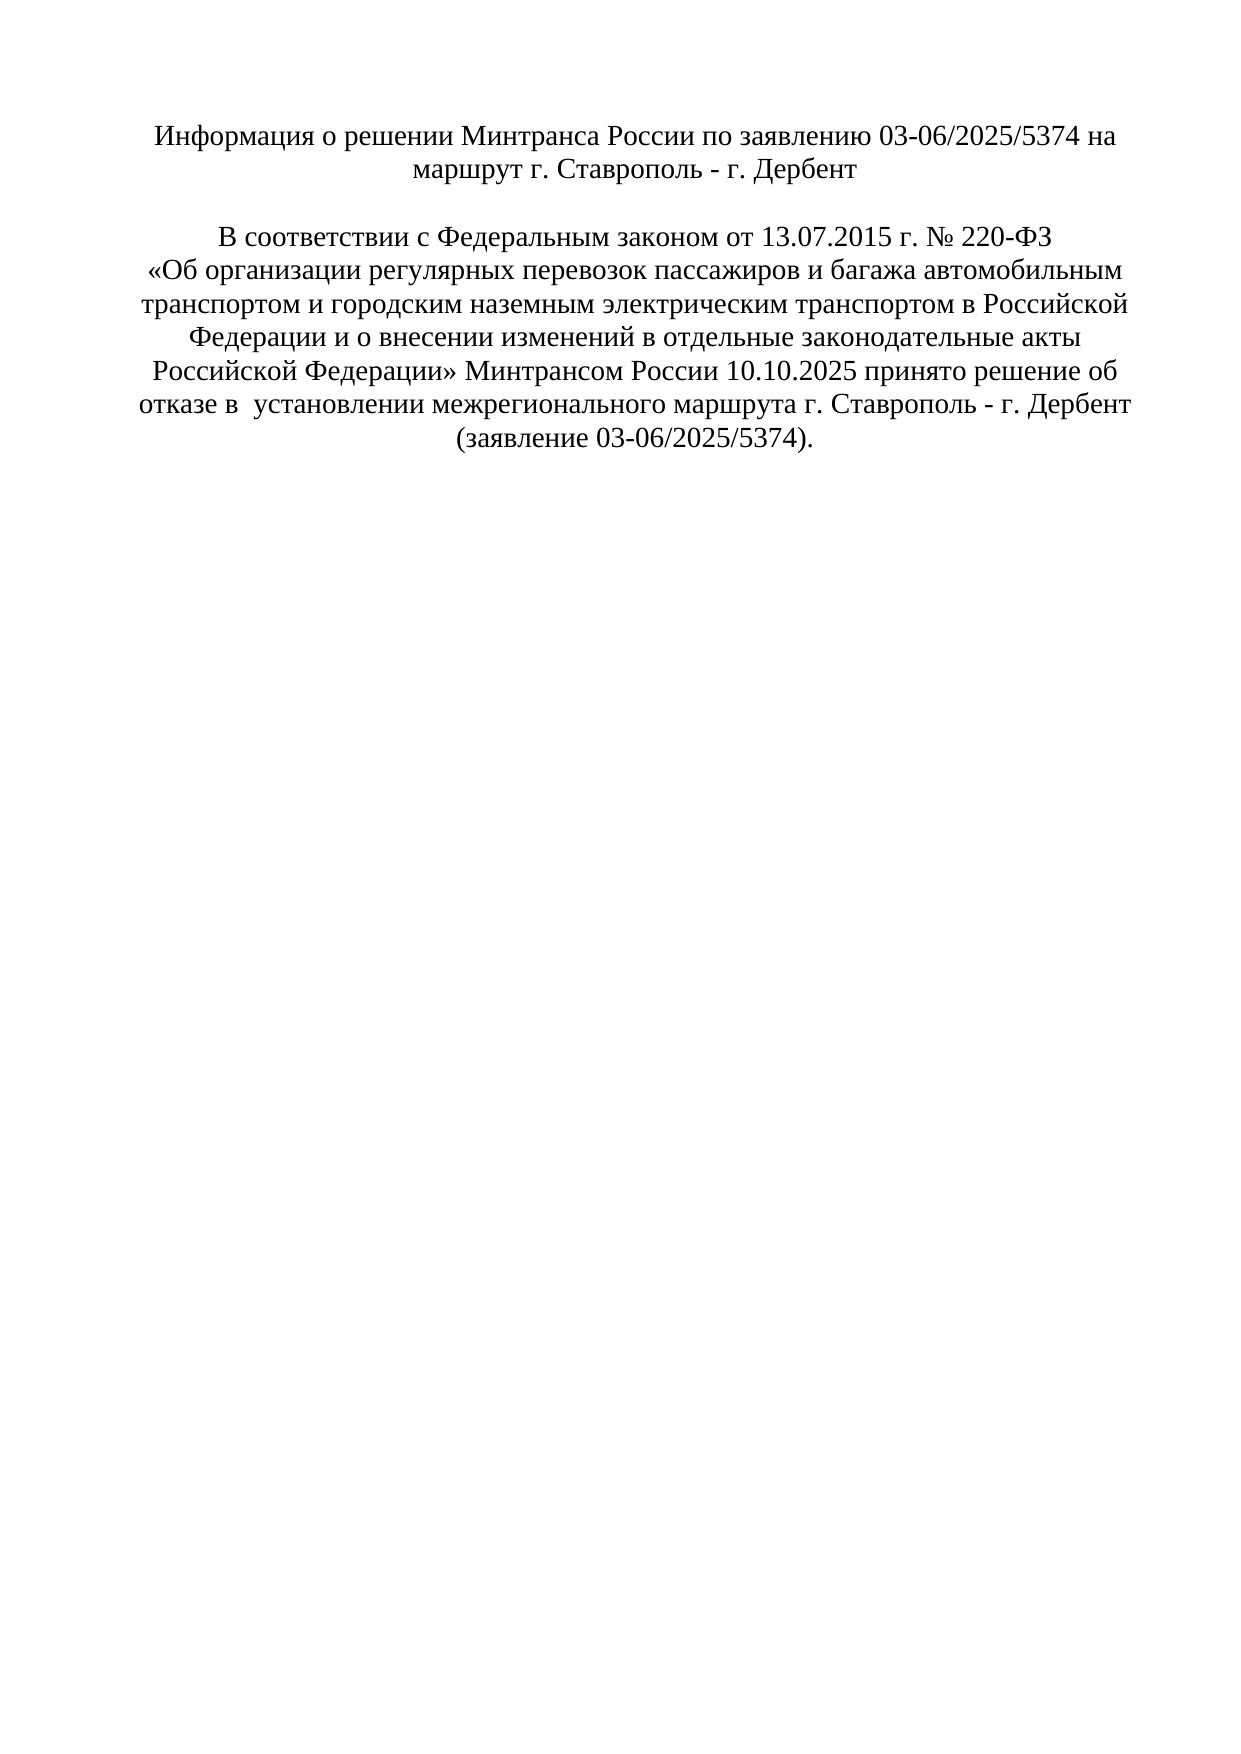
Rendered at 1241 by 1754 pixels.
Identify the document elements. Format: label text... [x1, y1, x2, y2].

text В соответствии с Федеральным законом от 13.07.2015 г. № 220-ФЗ «Об организации регулярных перевозок пассажиров и багажа автомобильным транспортом и городским наземным электрическим транспортом в Российской Федерации и о внесении изменений в отдельные законодательные акты Российской Федерации» Минтрансом России 10.10.2025 принято решение об отказе в установлении межрегионального маршрута г. Ставрополь - г. Дербент (заявление 03-06/2025/5374). [118, 219, 1152, 453]
text Информация о решении Минтранса России по заявлению 03-06/2025/5374 на маршрут г. Ставрополь - г. Дербент [118, 118, 1152, 185]
